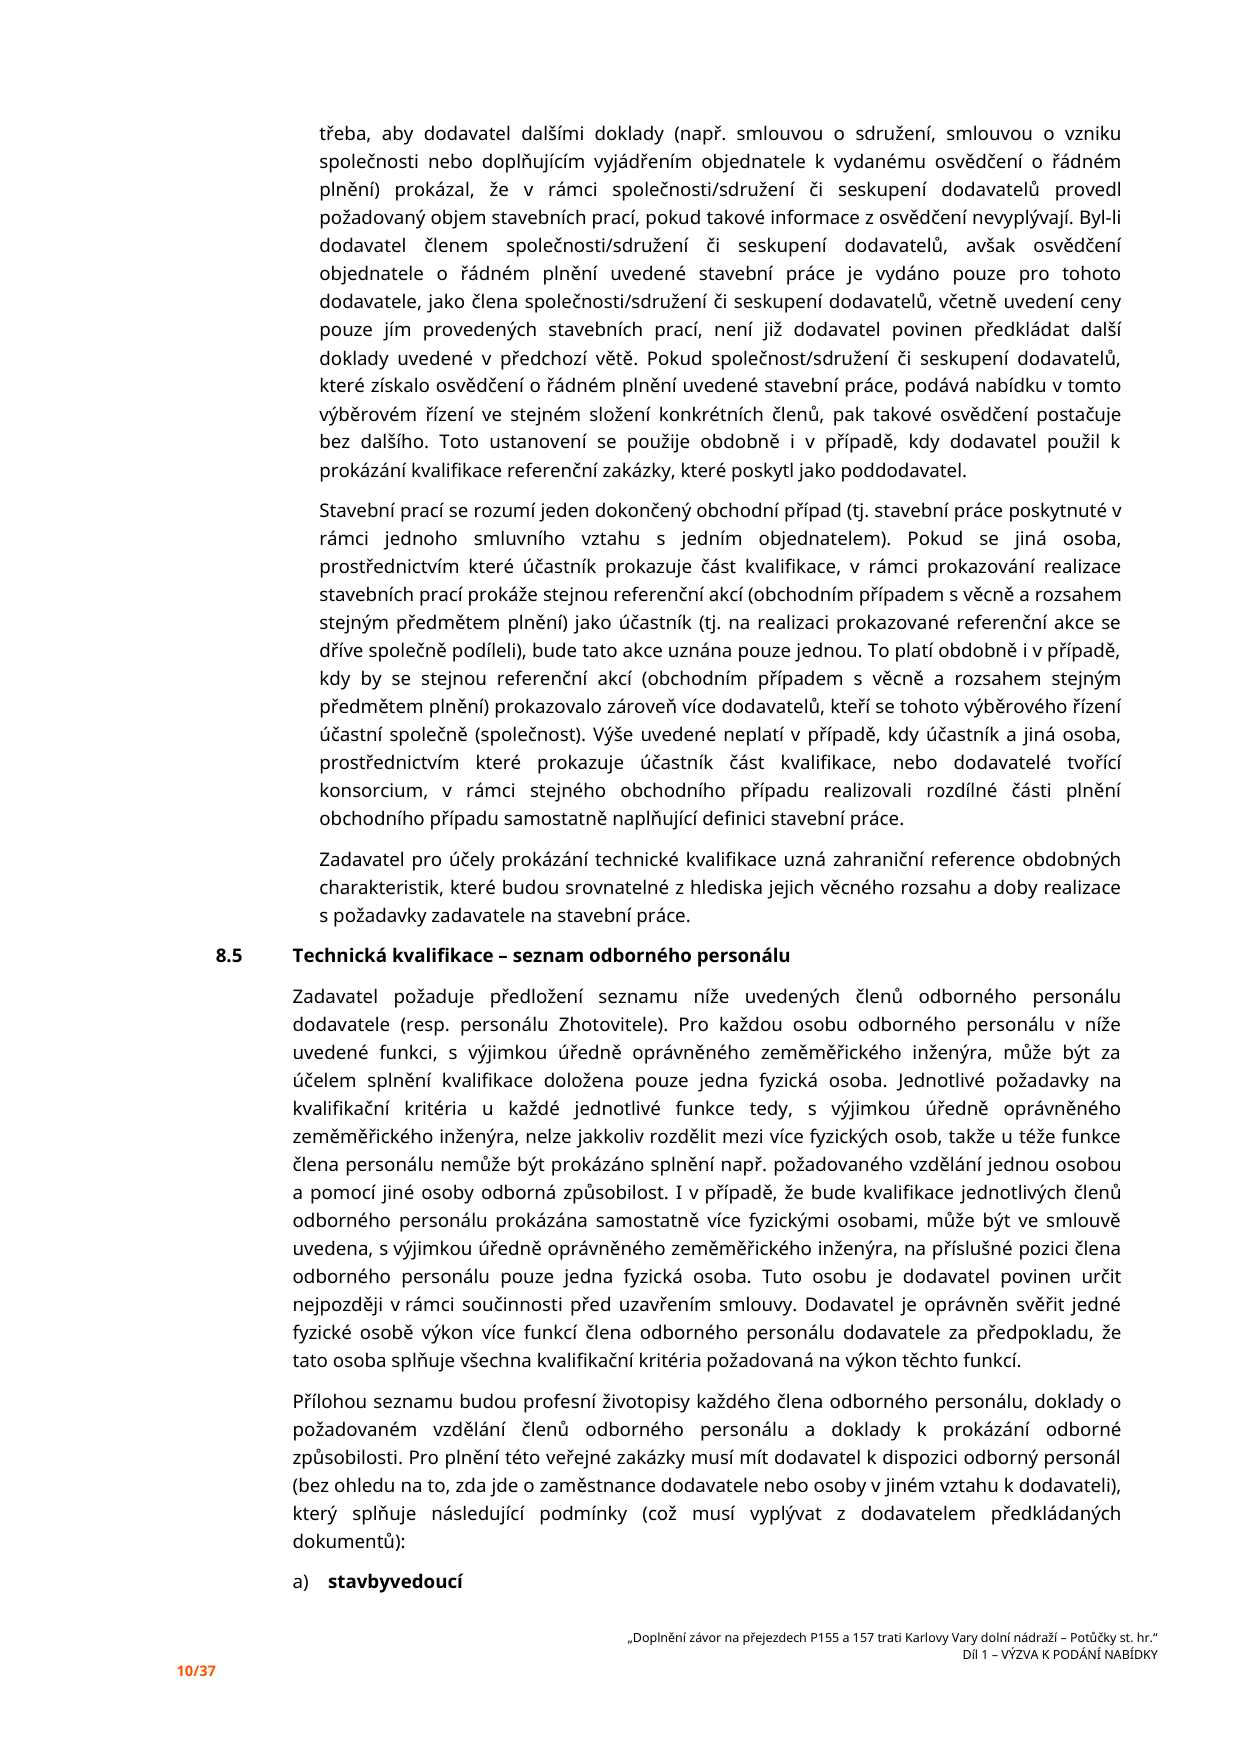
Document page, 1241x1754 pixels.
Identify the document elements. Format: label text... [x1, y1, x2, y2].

text Přílohou seznamu budou profesní životopisy každého člena odborného personálu, doklady o požadovaném vzdělání členů odborného personálu a doklady k prokázání odborné způsobilosti. Pro plnění této veřejné zakázky musí mít dodavatel k dispozici odborný personál (bez ohledu na to, zda jde o zaměstnance dodavatele nebo osoby v jiném vztahu k dodavateli), který splňuje následující podmínky (což musí vyplývat z dodavatelem předkládaných dokumentů): [292, 1388, 1122, 1554]
text Technická kvalifikace – seznam odborného personálu [216, 943, 1122, 968]
text Stavební prací se rozumí jeden dokončený obchodní případ (tj. stavební práce poskytnuté v rámci jednoho smluvního vztahu s jedním objednatelem). Pokud se jiná osoba, prostřednictvím které účastník prokazuje část kvalifikace, v rámci prokazování realizace stavebních prací prokáže stejnou referenční akcí (obchodním případem s věcně a rozsahem stejným předmětem plnění) jako účastník (tj. na realizaci prokazované referenční akce se dříve společně podíleli), bude tato akce uznána pouze jednou. To platí obdobně i v případě, kdy by se stejnou referenční akcí (obchodním případem s věcně a rozsahem stejným předmětem plnění) prokazovalo zároveň více dodavatelů, kteří se tohoto výběrového řízení účastní společně (společnost). Výše uvedené neplatí v případě, kdy účastník a jiná osoba, prostřednictvím které prokazuje účastník část kvalifikace, nebo dodavatelé tvořící konsorcium, v rámci stejného obchodního případu realizovali rozdílné části plnění obchodního případu samostatně naplňující definici stavební práce. [319, 497, 1122, 831]
text Zadavatel pro účely prokázání technické kvalifikace uzná zahraniční reference obdobných charakteristik, které budou srovnatelné z hlediska jejich věcného rozsahu a doby realizace s požadavky zadavatele na stavební práce. [319, 846, 1122, 928]
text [319, 121, 1122, 482]
list stavbyvedoucí [292, 1569, 1122, 1594]
text Zadavatel požaduje předložení seznamu níže uvedených členů odborného personálu dodavatele (resp. personálu Zhotovitele). Pro každou osobu odborného personálu v níže uvedené funkci, s výjimkou úředně oprávněného zeměměřického inženýra, může být za účelem splnění kvalifikace doložena pouze jedna fyzická osoba. Jednotlivé požadavky na kvalifikační kritéria u každé jednotlivé funkce tedy, s výjimkou úředně oprávněného zeměměřického inženýra, nelze jakkoliv rozdělit mezi více fyzických osob, takže u téže funkce člena personálu nemůže být prokázáno splnění např. požadovaného vzdělání jednou osobou a pomocí jiné osoby odborná způsobilost. I v případě, že bude kvalifikace jednotlivých členů odborného personálu prokázána samostatně více fyzickými osobami, může být ve smlouvě uvedena, s výjimkou úředně oprávněného zeměměřického inženýra, na příslušné pozici člena odborného personálu pouze jedna fyzická osoba. Tuto osobu je dodavatel povinen určit nejpozději v rámci součinnosti před uzavřením smlouvy. Dodavatel je oprávněn svěřit jedné fyzické osobě výkon více funkcí člena odborného personálu dodavatele za předpokladu, že tato osoba splňuje všechna kvalifikační kritéria požadovaná na výkon těchto funkcí. [292, 983, 1122, 1373]
